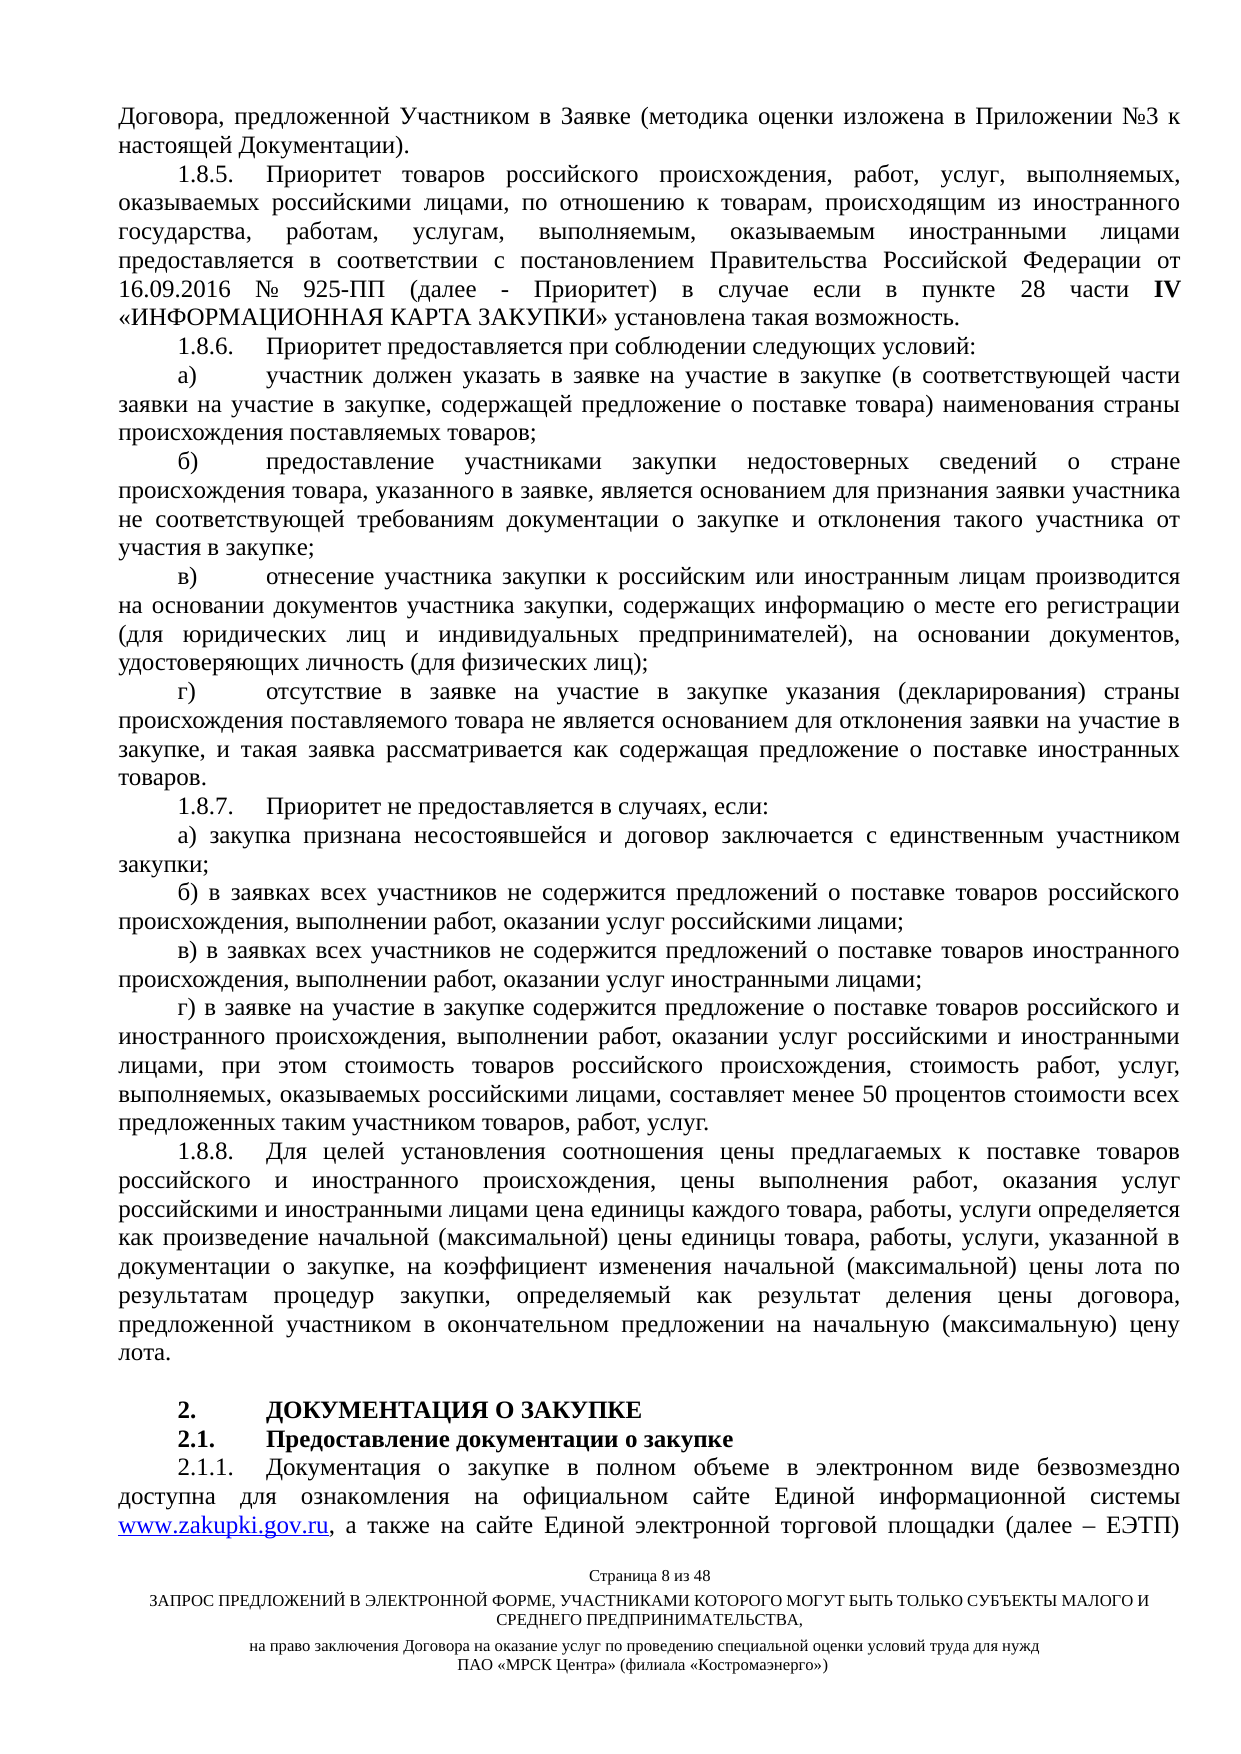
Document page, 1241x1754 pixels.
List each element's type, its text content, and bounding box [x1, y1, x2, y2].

subtitle Приоритет предоставляется при соблюдении следующих условий: [118, 331, 1181, 360]
subtitle Приоритет не предоставляется в случаях, если: [118, 791, 1181, 820]
subtitle Для целей установления соотношения цены предлагаемых к поставке товаров российского и иностранного происхождения, цены выполнения работ, оказания услуг российскими и иностранными лицами цена единицы каждого товара, работы, услуги определяется как произведение начальной (максимальной) цены единицы товара, работы, услуги, указанной в документации о закупке, на коэффициент изменения начальной (максимальной) цены лота по результатам процедур закупки, определяемый как результат деления цены договора, предложенной участником в окончательном предложении на начальную (максимальную) цену лота. [118, 1136, 1181, 1366]
list отсутствие в заявке на участие в закупке указания (декларирования) страны происхождения поставляемого товара не является основанием для отклонения заявки на участие в закупке, и такая заявка рассматривается как содержащая предложение о поставке иностранных товаров. [118, 676, 1181, 791]
subtitle Приоритет товаров российского происхождения, работ, услуг, выполняемых, оказываемых российскими лицами, по отношению к товарам, происходящим из иностранного государства, работам, услугам, выполняемым, оказываемым иностранными лицами предоставляется в соответствии с постановлением Правительства Российской Федерации от 16.09.2016 № 925-ПП (далее - Приоритет) в случае если в пункте 28 части IV «ИНФОРМАЦИОННАЯ КАРТА ЗАКУПКИ» установлена такая возможность. [118, 159, 1181, 331]
subtitle Предоставление документации о закупке [118, 1424, 1181, 1452]
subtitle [118, 1452, 1181, 1539]
list участник должен указать в заявке на участие в закупке (в соответствующей части заявки на участие в закупке, содержащей предложение о поставке товара) наименования страны происхождения поставляемых товаров; [118, 360, 1181, 446]
list отнесение участника закупки к российским или иностранным лицам производится на основании документов участника закупки, содержащих информацию о месте его регистрации (для юридических лиц и индивидуальных предпринимателей), на основании документов, удостоверяющих личность (для физических лиц); [118, 561, 1181, 676]
list г) в заявке на участие в закупке содержится предложение о поставке товаров российского и иностранного происхождения, выполнении работ, оказании услуг российскими и иностранными лицами, при этом стоимость товаров российского происхождения, стоимость работ, услуг, выполняемых, оказываемых российскими лицами, составляет менее 50 процентов стоимости всех предложенных таким участником товаров, работ, услуг. [118, 992, 1181, 1136]
subtitle ДОКУМЕНТАЦИЯ О ЗАКУПКЕ [118, 1395, 1181, 1424]
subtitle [118, 101, 1181, 159]
list а) закупка признана несостоявшейся и договор заключается с единственным участником закупки; [118, 820, 1181, 877]
list предоставление участниками закупки недостоверных сведений о стране происхождения товара, указанного в заявке, является основанием для признания заявки участника не соответствующей требованиям документации о закупке и отклонения такого участника от участия в закупке; [118, 446, 1181, 561]
list б) в заявках всех участников не содержится предложений о поставке товаров российского происхождения, выполнении работ, оказании услуг российскими лицами; [118, 877, 1181, 935]
list в) в заявках всех участников не содержится предложений о поставке товаров иностранного происхождения, выполнении работ, оказании услуг иностранными лицами; [118, 935, 1181, 992]
